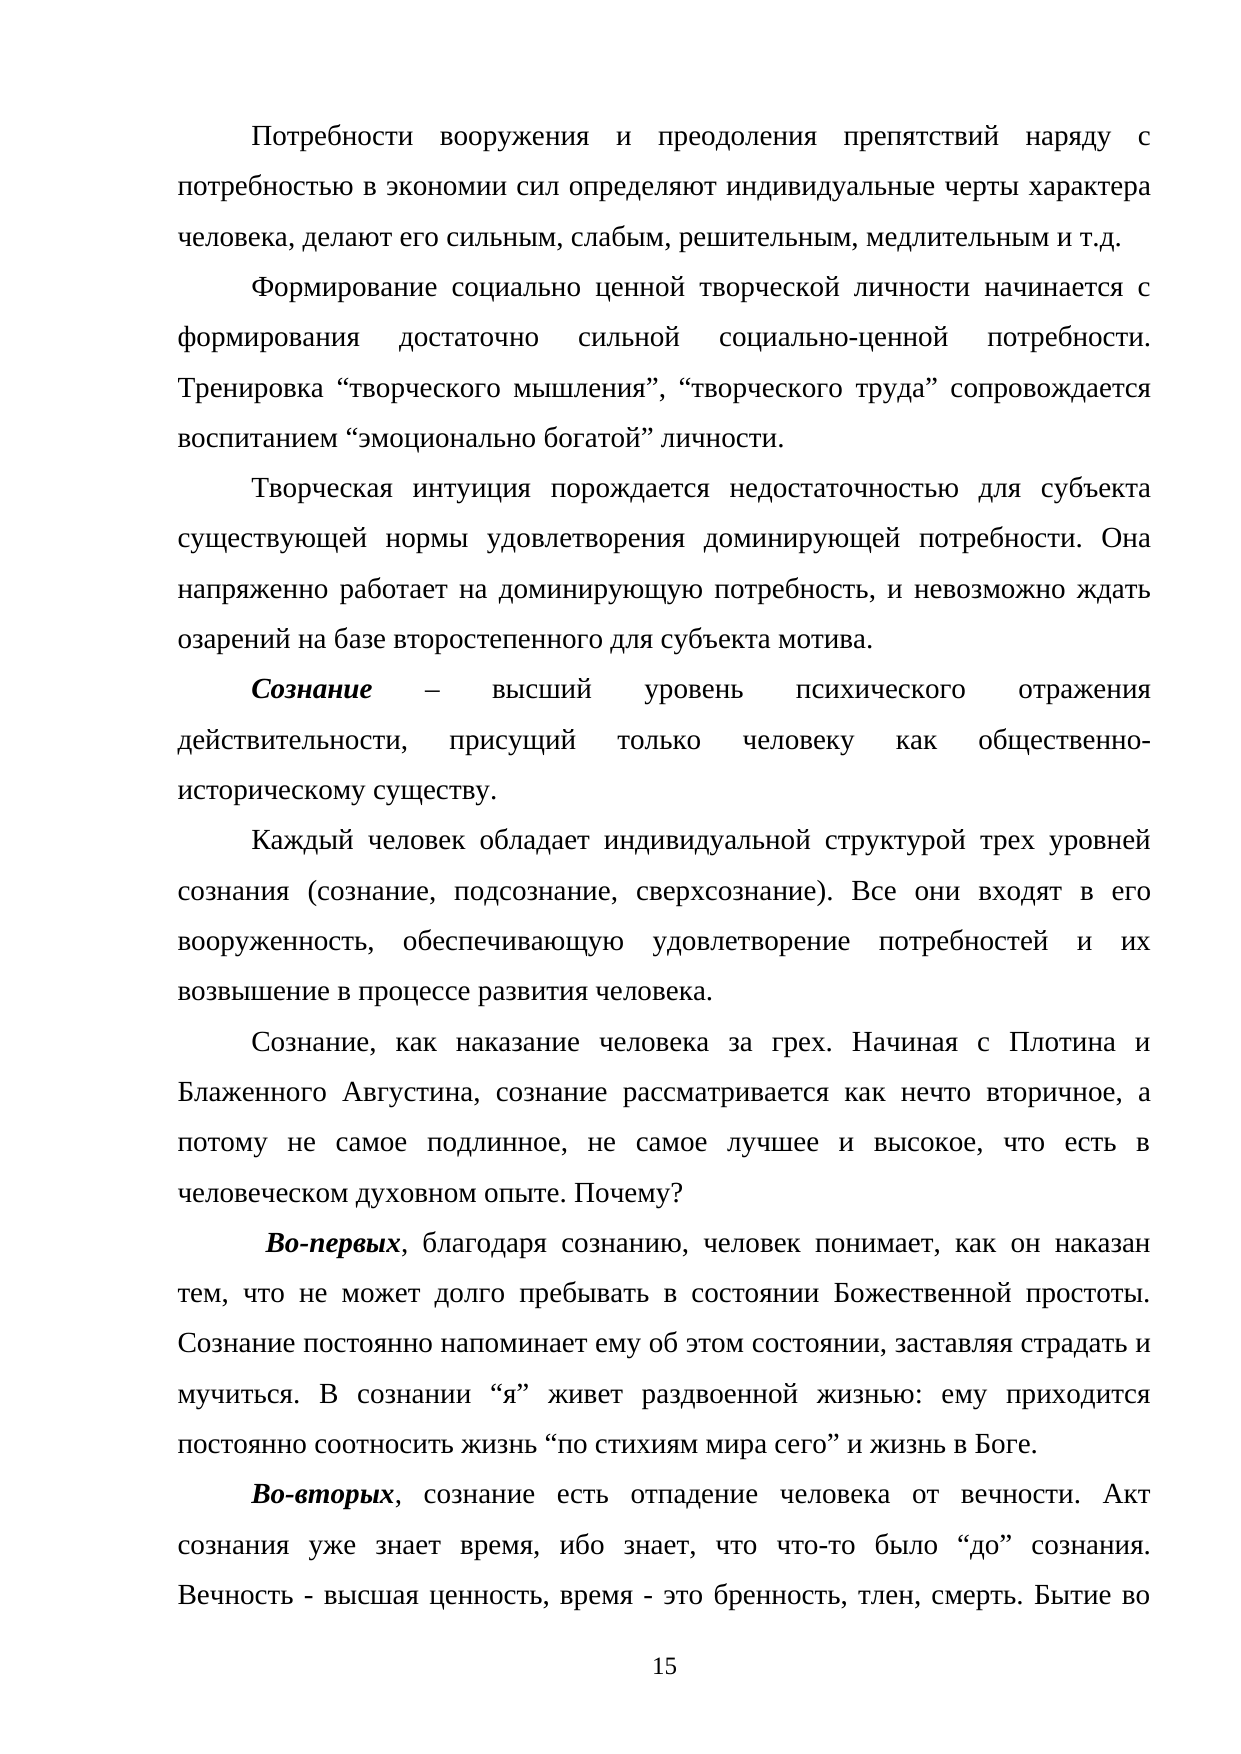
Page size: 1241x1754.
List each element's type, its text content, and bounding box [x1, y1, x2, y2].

text Потребности вооружения и преодоления препятствий наряду с потребностью в экономии сил определяют индивидуальные черты характера человека, делают его сильным, слабым, решительным, медлительным и т.д. [177, 118, 1152, 252]
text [177, 1477, 1152, 1611]
text Во-первых, благодаря сознанию, человек понимает, как он наказан тем, что не может долго пребывать в состоянии Божественной простоты. Сознание постоянно напоминает ему об этом состоянии, заставляя страдать и мучиться. В сознании “я” живет раздвоенной жизнью: ему приходится постоянно соотносить жизнь “по стихиям мира сего” и жизнь в Боге. [177, 1225, 1152, 1460]
text Формирование социально ценной творческой личности начинается с формирования достаточно сильной социально-ценной потребности. Тренировка “творческого мышления”, “творческого труда” сопровождается воспитанием “эмоционально богатой” личности. [177, 269, 1152, 453]
text Творческая интуиция порождается недостаточностью для субъекта существующей нормы удовлетворения доминирующей потребности. Она напряженно работает на доминирующую потребность, и невозможно ждать озарений на базе второстепенного для субъекта мотива. [177, 470, 1152, 655]
text Сознание, как наказание человека за грех. Начиная с Плотина и Блаженного Августина, сознание рассматривается как нечто вторичное, а потому не самое подлинное, не самое лучшее и высокое, что есть в человеческом духовном опыте. Почему? [177, 1024, 1152, 1208]
text Сознание – высший уровень психического отражения действительности, присущий только человеку как общественно-историческому существу. [177, 672, 1152, 806]
text Каждый человек обладает индивидуальной структурой трех уровней сознания (сознание, подсознание, сверхсознание). Все они входят в его вооруженность, обеспечивающую удовлетворение потребностей и их возвышение в процессе развития человека. [177, 822, 1152, 1007]
